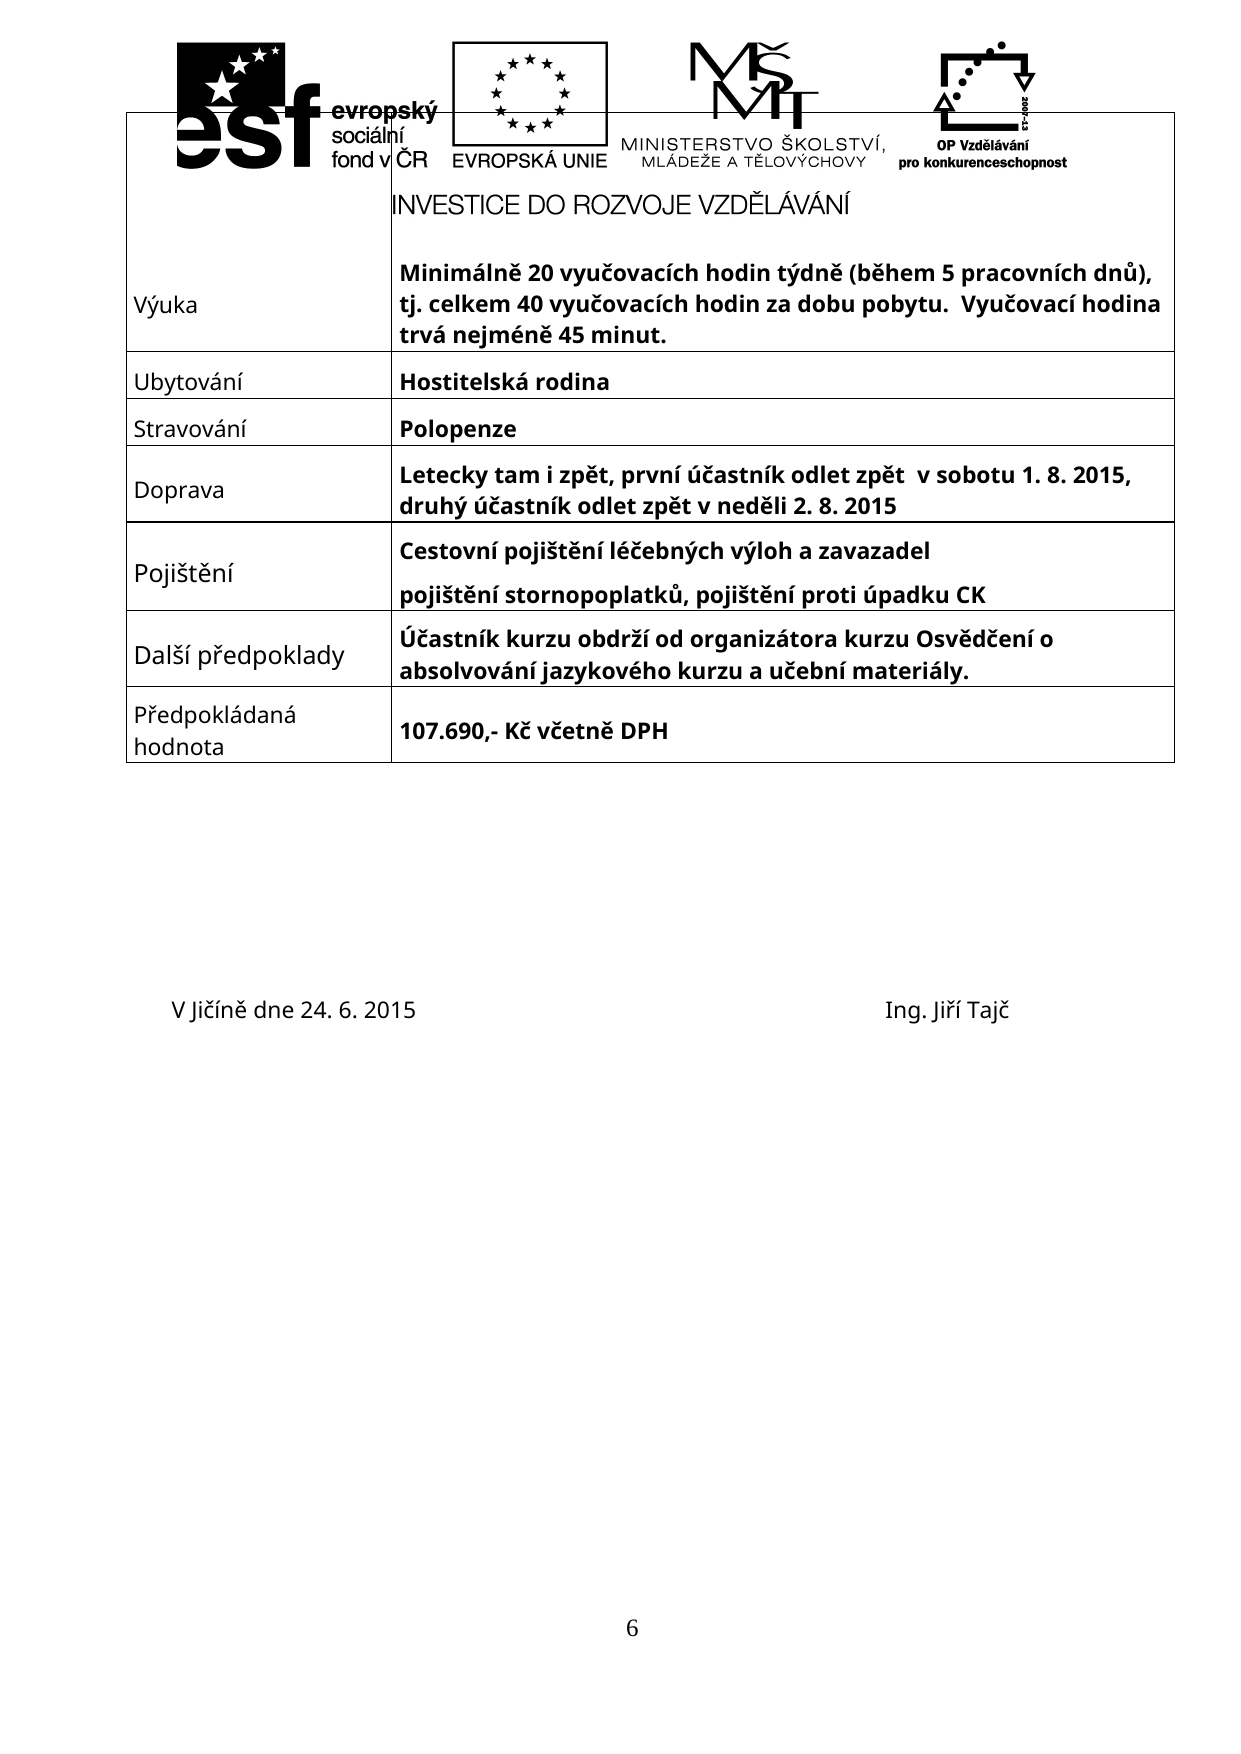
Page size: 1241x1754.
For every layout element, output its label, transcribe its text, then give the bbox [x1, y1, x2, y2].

table_cell Výuka [127, 113, 391, 351]
table_cell Minimálně 20 vyučovacích hodin týdně (během 5 pracovních dnů), tj. celkem 40 vyučovacích hodin za dobu pobytu. Vyučovací hodina trvá nejméně 45 minut. [392, 113, 1174, 351]
table_cell Účastník kurzu obdrží od organizátora kurzu Osvědčení o absolvování jazykového kurzu a učební materiály. [392, 611, 1174, 686]
picture [129, 2, 1128, 112]
table_cell Stravování [127, 399, 391, 445]
table_cell Předpokládaná hodnota [127, 687, 391, 762]
table_cell 107.690,- Kč včetně DPH [392, 687, 1174, 762]
table_cell Cestovní pojištění léčebných výloh a zavazadel pojištění stornopoplatků, pojištění proti úpadku CK [392, 523, 1174, 610]
text V Jičíně dne 24. 6. 2015 Ing. Jiří Tajč [171, 994, 1092, 1026]
table_cell Hostitelská rodina [392, 352, 1174, 398]
table_cell Doprava [127, 446, 391, 521]
table_cell Ubytování [127, 352, 391, 398]
table_cell Polopenze [392, 399, 1174, 445]
table_cell Pojištění [127, 523, 391, 610]
table_cell Další předpoklady [127, 611, 391, 686]
table_cell Letecky tam i zpět, první účastník odlet zpět v sobotu 1. 8. 2015, druhý účastník odlet zpět v neděli 2. 8. 2015 [392, 446, 1174, 521]
